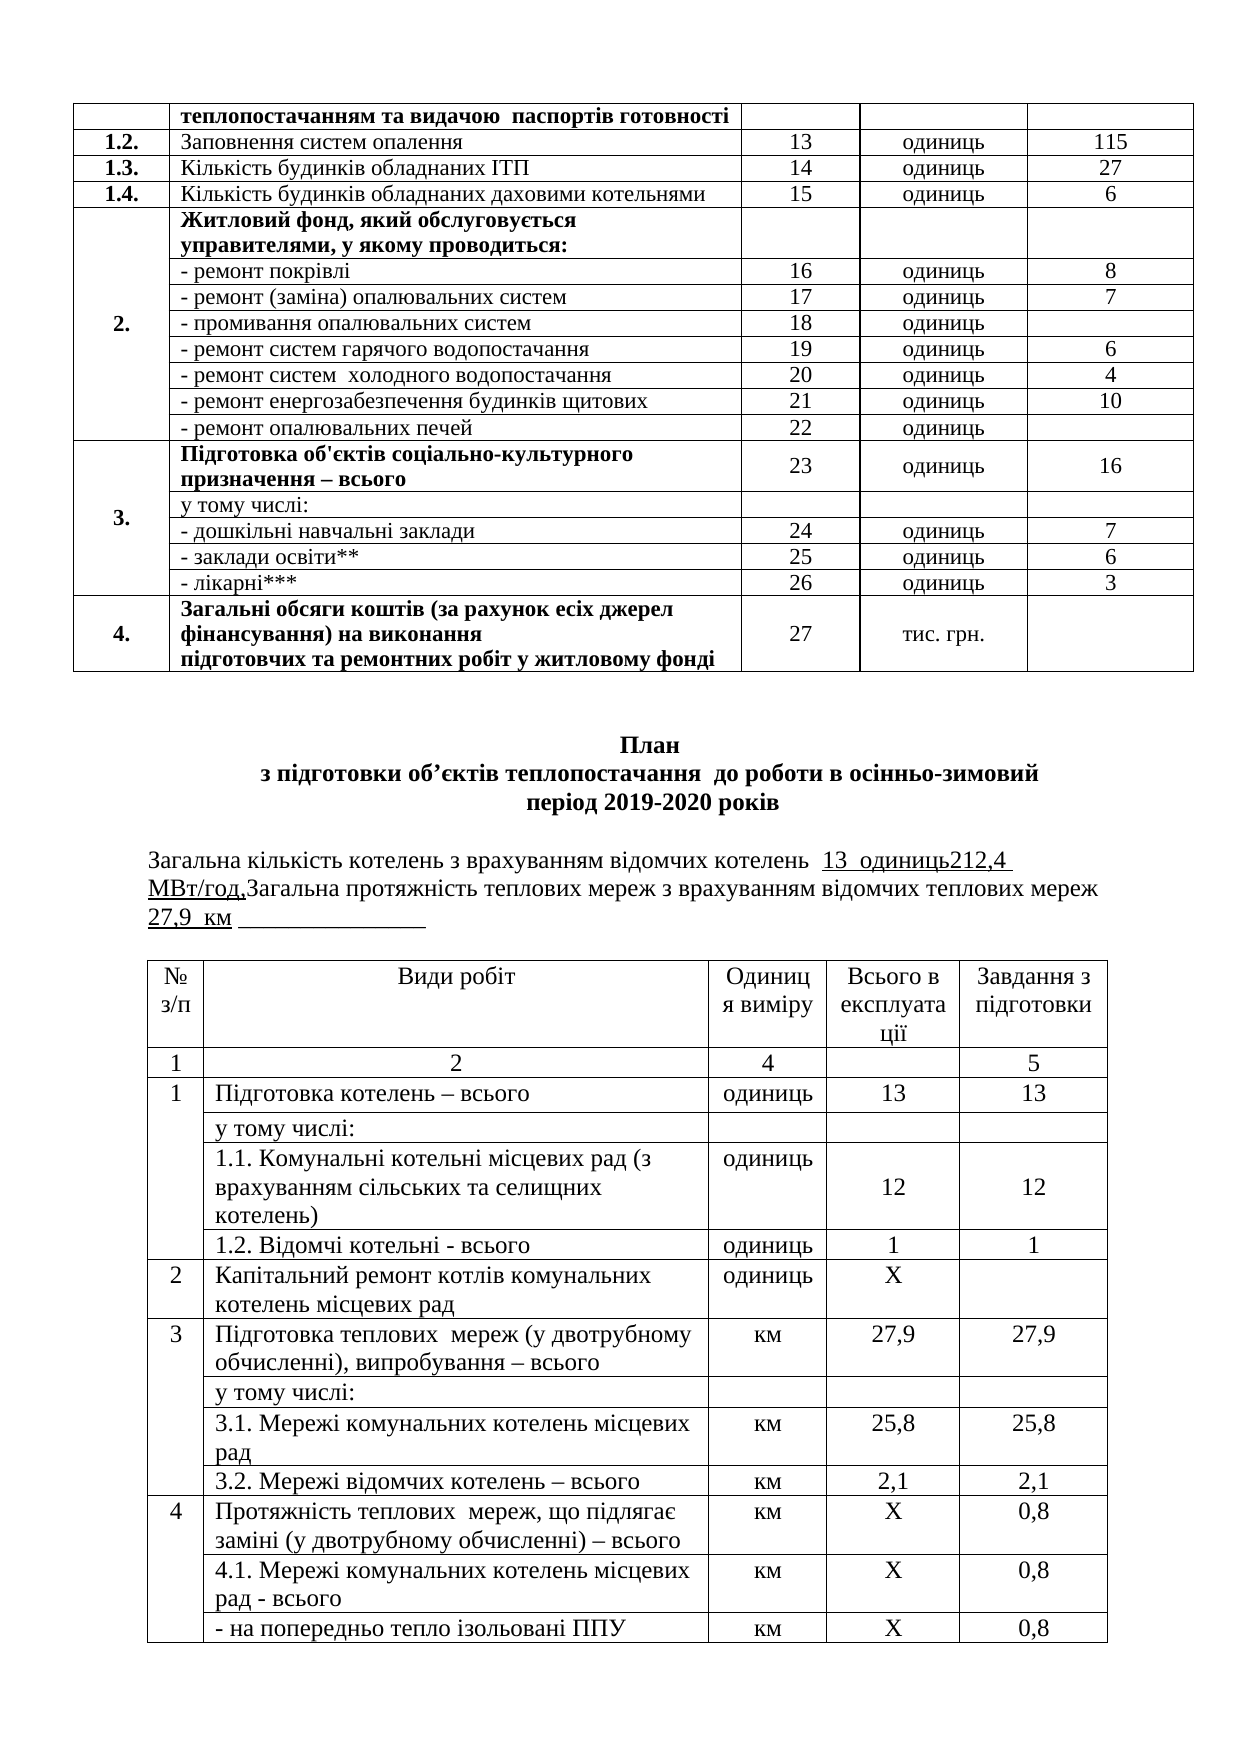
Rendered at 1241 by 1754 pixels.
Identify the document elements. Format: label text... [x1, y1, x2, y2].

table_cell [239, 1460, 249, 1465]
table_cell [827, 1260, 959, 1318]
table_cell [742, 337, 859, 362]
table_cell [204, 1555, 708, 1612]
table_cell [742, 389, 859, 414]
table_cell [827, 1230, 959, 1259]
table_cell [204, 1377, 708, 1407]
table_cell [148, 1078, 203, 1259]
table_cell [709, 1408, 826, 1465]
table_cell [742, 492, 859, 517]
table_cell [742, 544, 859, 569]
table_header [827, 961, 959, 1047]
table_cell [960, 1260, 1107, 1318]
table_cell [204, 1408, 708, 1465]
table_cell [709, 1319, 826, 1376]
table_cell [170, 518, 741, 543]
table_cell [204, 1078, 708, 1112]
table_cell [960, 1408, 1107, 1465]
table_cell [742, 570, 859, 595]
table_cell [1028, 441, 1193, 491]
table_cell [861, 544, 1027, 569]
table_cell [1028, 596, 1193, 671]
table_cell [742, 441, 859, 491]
text Загальна кількість котелень з врахуванням відомчих котелень 13 одиниць212,4 МВт/год,Загальна протяжність теплових мереж з врахуванням відомчих теплових мереж 27,9 км _______________ [148, 845, 1152, 931]
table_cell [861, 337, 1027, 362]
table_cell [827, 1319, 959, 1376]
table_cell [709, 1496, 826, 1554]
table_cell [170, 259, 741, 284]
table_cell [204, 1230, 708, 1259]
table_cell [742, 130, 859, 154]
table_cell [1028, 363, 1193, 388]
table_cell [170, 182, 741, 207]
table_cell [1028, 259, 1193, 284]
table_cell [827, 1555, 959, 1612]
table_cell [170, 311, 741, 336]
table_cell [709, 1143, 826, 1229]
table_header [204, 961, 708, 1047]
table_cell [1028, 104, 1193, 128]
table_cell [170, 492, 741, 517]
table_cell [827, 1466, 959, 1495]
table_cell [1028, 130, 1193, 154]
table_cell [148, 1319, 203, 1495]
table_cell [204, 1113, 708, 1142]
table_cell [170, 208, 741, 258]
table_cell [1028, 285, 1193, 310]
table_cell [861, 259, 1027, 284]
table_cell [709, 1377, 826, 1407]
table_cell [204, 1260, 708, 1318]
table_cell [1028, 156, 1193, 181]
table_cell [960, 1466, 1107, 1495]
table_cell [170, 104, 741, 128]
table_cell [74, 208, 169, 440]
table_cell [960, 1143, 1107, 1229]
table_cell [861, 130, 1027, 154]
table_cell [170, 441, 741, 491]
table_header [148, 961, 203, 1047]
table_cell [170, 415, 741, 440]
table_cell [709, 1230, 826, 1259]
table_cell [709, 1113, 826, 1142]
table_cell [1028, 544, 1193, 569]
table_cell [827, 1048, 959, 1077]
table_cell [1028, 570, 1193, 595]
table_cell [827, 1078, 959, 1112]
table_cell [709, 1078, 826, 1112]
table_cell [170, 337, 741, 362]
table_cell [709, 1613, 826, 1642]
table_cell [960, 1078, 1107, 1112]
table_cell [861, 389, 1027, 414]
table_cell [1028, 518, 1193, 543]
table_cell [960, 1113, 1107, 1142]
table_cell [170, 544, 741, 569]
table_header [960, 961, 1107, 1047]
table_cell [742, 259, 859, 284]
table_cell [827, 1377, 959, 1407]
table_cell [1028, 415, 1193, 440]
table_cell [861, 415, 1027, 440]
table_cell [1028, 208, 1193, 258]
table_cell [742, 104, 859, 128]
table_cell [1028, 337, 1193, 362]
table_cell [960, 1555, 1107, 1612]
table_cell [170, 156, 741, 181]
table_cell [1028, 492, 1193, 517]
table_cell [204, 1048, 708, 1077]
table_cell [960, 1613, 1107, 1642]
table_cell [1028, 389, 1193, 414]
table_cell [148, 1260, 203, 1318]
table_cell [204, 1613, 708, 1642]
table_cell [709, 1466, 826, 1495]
text з підготовки об’єктів теплопостачання до роботи в осінньо-зимовий [148, 758, 1152, 787]
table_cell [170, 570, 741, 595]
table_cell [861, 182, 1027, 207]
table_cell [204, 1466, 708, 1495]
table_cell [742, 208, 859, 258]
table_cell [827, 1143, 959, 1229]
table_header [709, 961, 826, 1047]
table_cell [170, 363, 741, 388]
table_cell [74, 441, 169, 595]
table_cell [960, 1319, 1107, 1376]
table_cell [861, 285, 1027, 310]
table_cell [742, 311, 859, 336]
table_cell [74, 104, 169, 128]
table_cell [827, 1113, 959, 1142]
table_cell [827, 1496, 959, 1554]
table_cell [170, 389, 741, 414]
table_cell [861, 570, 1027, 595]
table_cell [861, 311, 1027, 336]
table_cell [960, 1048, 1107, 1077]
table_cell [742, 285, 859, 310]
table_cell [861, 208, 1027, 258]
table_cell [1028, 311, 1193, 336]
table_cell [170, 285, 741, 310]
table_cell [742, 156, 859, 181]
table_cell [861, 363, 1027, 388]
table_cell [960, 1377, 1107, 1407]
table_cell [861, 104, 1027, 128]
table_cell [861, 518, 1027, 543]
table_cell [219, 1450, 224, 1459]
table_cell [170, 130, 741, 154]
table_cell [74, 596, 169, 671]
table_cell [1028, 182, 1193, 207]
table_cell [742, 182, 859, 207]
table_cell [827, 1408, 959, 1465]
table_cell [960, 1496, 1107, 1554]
text період 2019-2020 років [148, 787, 1152, 816]
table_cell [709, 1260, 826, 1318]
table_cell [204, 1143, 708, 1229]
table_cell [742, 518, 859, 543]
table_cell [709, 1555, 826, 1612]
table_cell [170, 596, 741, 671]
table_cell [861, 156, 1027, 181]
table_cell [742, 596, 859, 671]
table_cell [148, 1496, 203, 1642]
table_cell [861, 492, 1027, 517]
text План [148, 730, 1152, 758]
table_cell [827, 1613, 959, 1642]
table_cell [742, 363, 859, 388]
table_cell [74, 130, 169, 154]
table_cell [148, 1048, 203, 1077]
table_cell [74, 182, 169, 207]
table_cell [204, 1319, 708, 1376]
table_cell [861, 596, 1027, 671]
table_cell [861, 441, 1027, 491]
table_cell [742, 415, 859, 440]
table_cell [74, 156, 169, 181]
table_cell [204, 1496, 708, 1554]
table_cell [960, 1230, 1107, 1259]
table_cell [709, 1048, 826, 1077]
